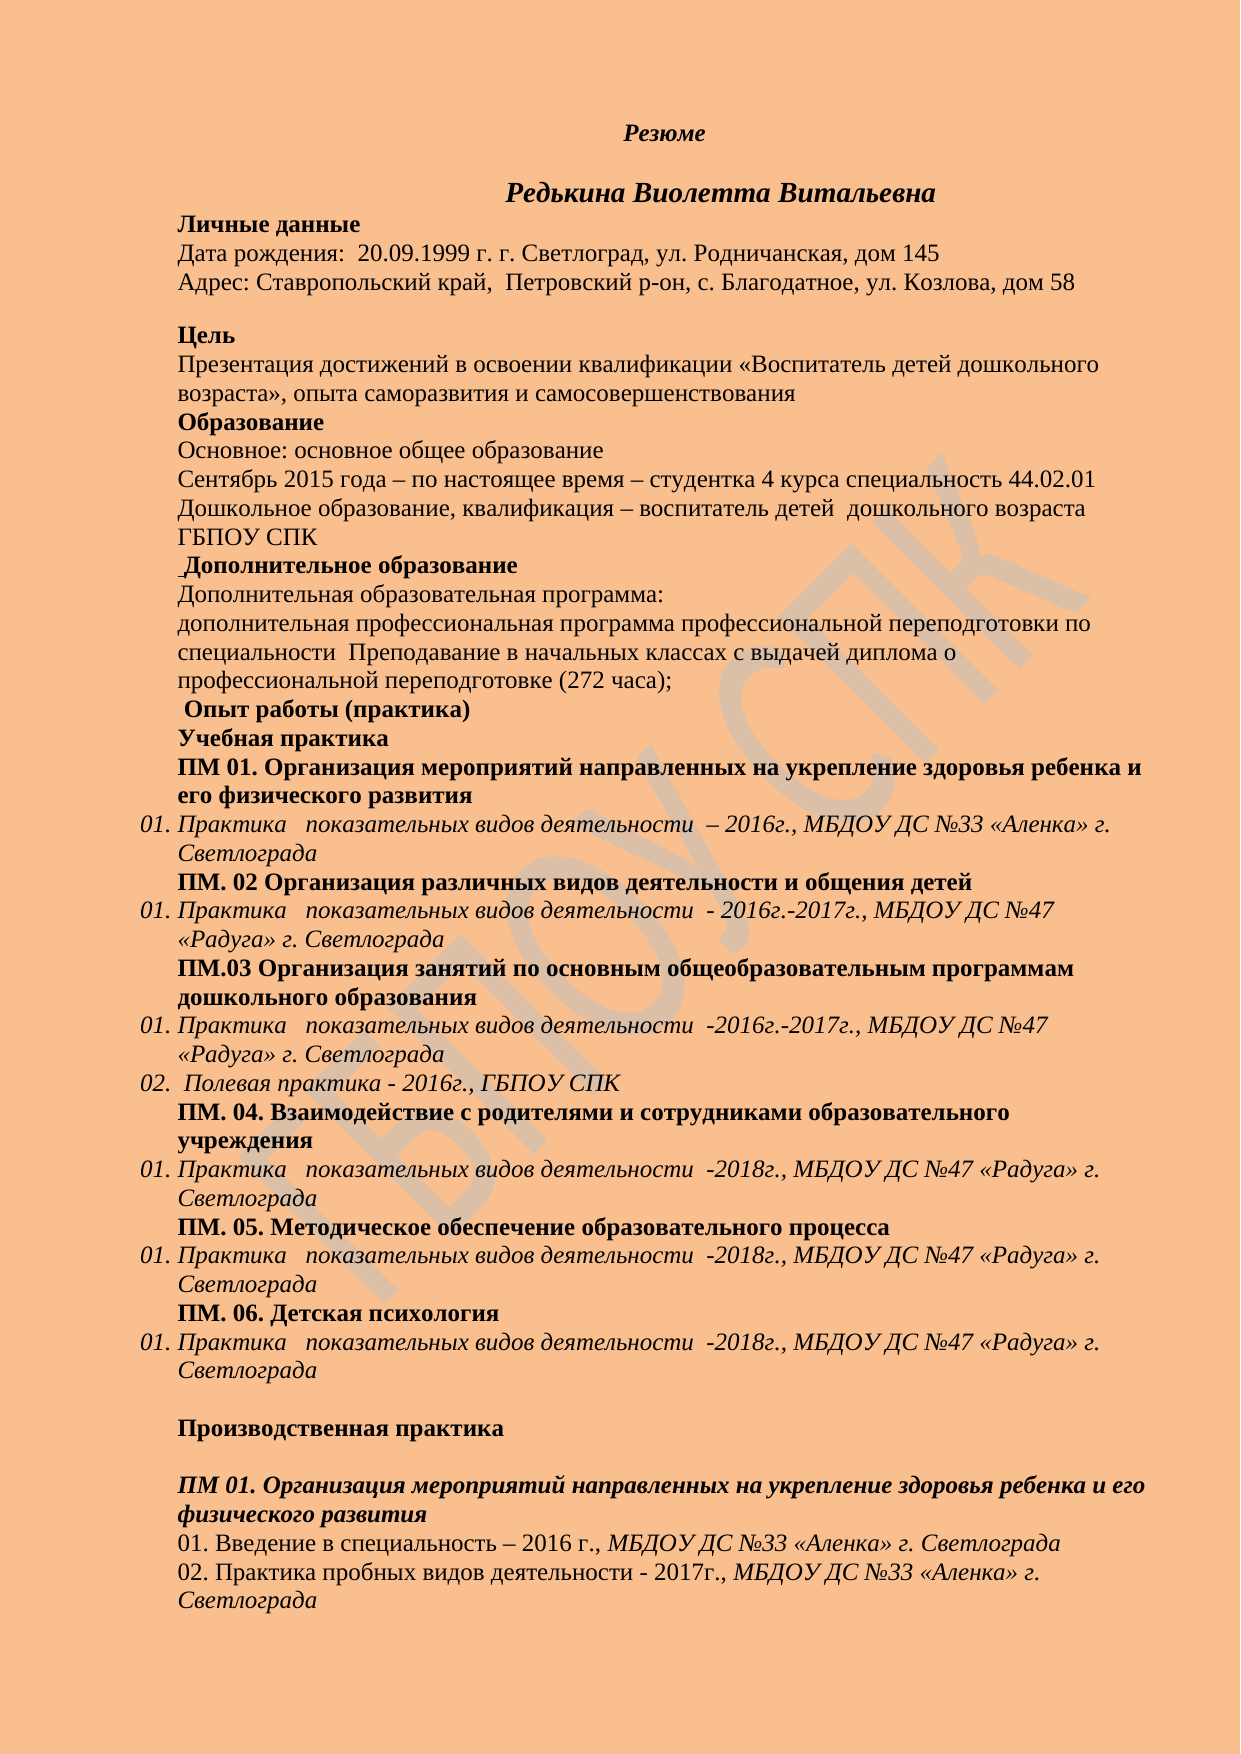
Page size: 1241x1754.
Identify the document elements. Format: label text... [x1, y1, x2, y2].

text ПМ.03 Организация занятий по основным общеобразовательным программам дошкольного образования [177, 953, 1152, 1011]
text ПМ 01. Организация мероприятий направленных на укрепление здоровья ребенка и его физического развития [177, 1471, 1152, 1528]
text Дополнительное образование [177, 551, 1152, 579]
text дополнительная профессиональная программа профессиональной переподготовки по специальности Преподавание в начальных классах с выдачей диплома о профессиональной переподготовке (272 часа); [177, 608, 1152, 694]
text ПМ. 05. Методическое обеспечение образовательного процесса [177, 1212, 1152, 1241]
text Учебная практика [177, 723, 1152, 752]
list Практика показательных видов деятельности - 2016г.-2017г., МБДОУ ДС №47 «Радуга» г. Светлограда [140, 896, 1152, 953]
list Практика показательных видов деятельности -2018г., МБДОУ ДС №47 «Радуга» г. Светлограда [140, 1154, 1152, 1212]
text ПМ. 04. Взаимодействие с родителями и сотрудниками образовательного учреждения [177, 1097, 1152, 1154]
text Образование [177, 407, 1152, 436]
text Основное: основное общее образование [177, 436, 1152, 464]
list Практика показательных видов деятельности – 2016г., МБДОУ ДС №33 «Аленка» г. Светлограда [140, 809, 1152, 867]
text Опыт работы (практика) [177, 694, 1152, 723]
text 01. Введение в специальность – 2016 г., МБДОУ ДС №33 «Аленка» г. Светлограда [177, 1528, 1152, 1557]
text ПМ 01. Организация мероприятий направленных на укрепление здоровья ребенка и его физического развития [177, 752, 1152, 809]
text Резюме [177, 118, 1152, 147]
list Полевая практика - 2016г., ГБПОУ СПК [140, 1068, 1152, 1097]
list Производственная практика [177, 1413, 1152, 1442]
text Презентация достижений в освоении квалификации «Воспитатель детей дошкольного возраста», опыта саморазвития и самосовершенствования [177, 349, 1152, 407]
text ПМ. 02 Организация различных видов деятельности и общения детей [177, 867, 1152, 896]
list Редькина Виолетта Витальевна [290, 176, 1152, 209]
list Личные данные [177, 209, 1152, 238]
text Адрес: Ставропольский край, Петровский р-он, с. Благодатное, ул. Козлова, дом 58 [177, 267, 1152, 295]
list Практика показательных видов деятельности -2018г., МБДОУ ДС №47 «Радуга» г. Светлограда [140, 1241, 1152, 1298]
text Сентябрь 2015 года – по настоящее время – студентка 4 курса специальность 44.02.01 Дошкольное образование, квалификация – воспитатель детей дошкольного возраста ГБПОУ СПК [177, 464, 1152, 551]
text 02. Практика пробных видов деятельности - 2017г., МБДОУ ДС №33 «Аленка» г. Светлограда [177, 1557, 1152, 1614]
text Дополнительная образовательная программа: [177, 579, 1152, 608]
list Практика показательных видов деятельности -2016г.-2017г., МБДОУ ДС №47 «Радуга» г. Светлограда [140, 1011, 1152, 1068]
text Цель [177, 321, 1152, 349]
text ПМ. 06. Детская психология [177, 1298, 1152, 1327]
list Практика показательных видов деятельности -2018г., МБДОУ ДС №47 «Радуга» г. Светлограда [140, 1327, 1152, 1384]
text Дата рождения: 20.09.1999 г. г. Светлоград, ул. Родничанская, дом 145 [177, 238, 1152, 267]
